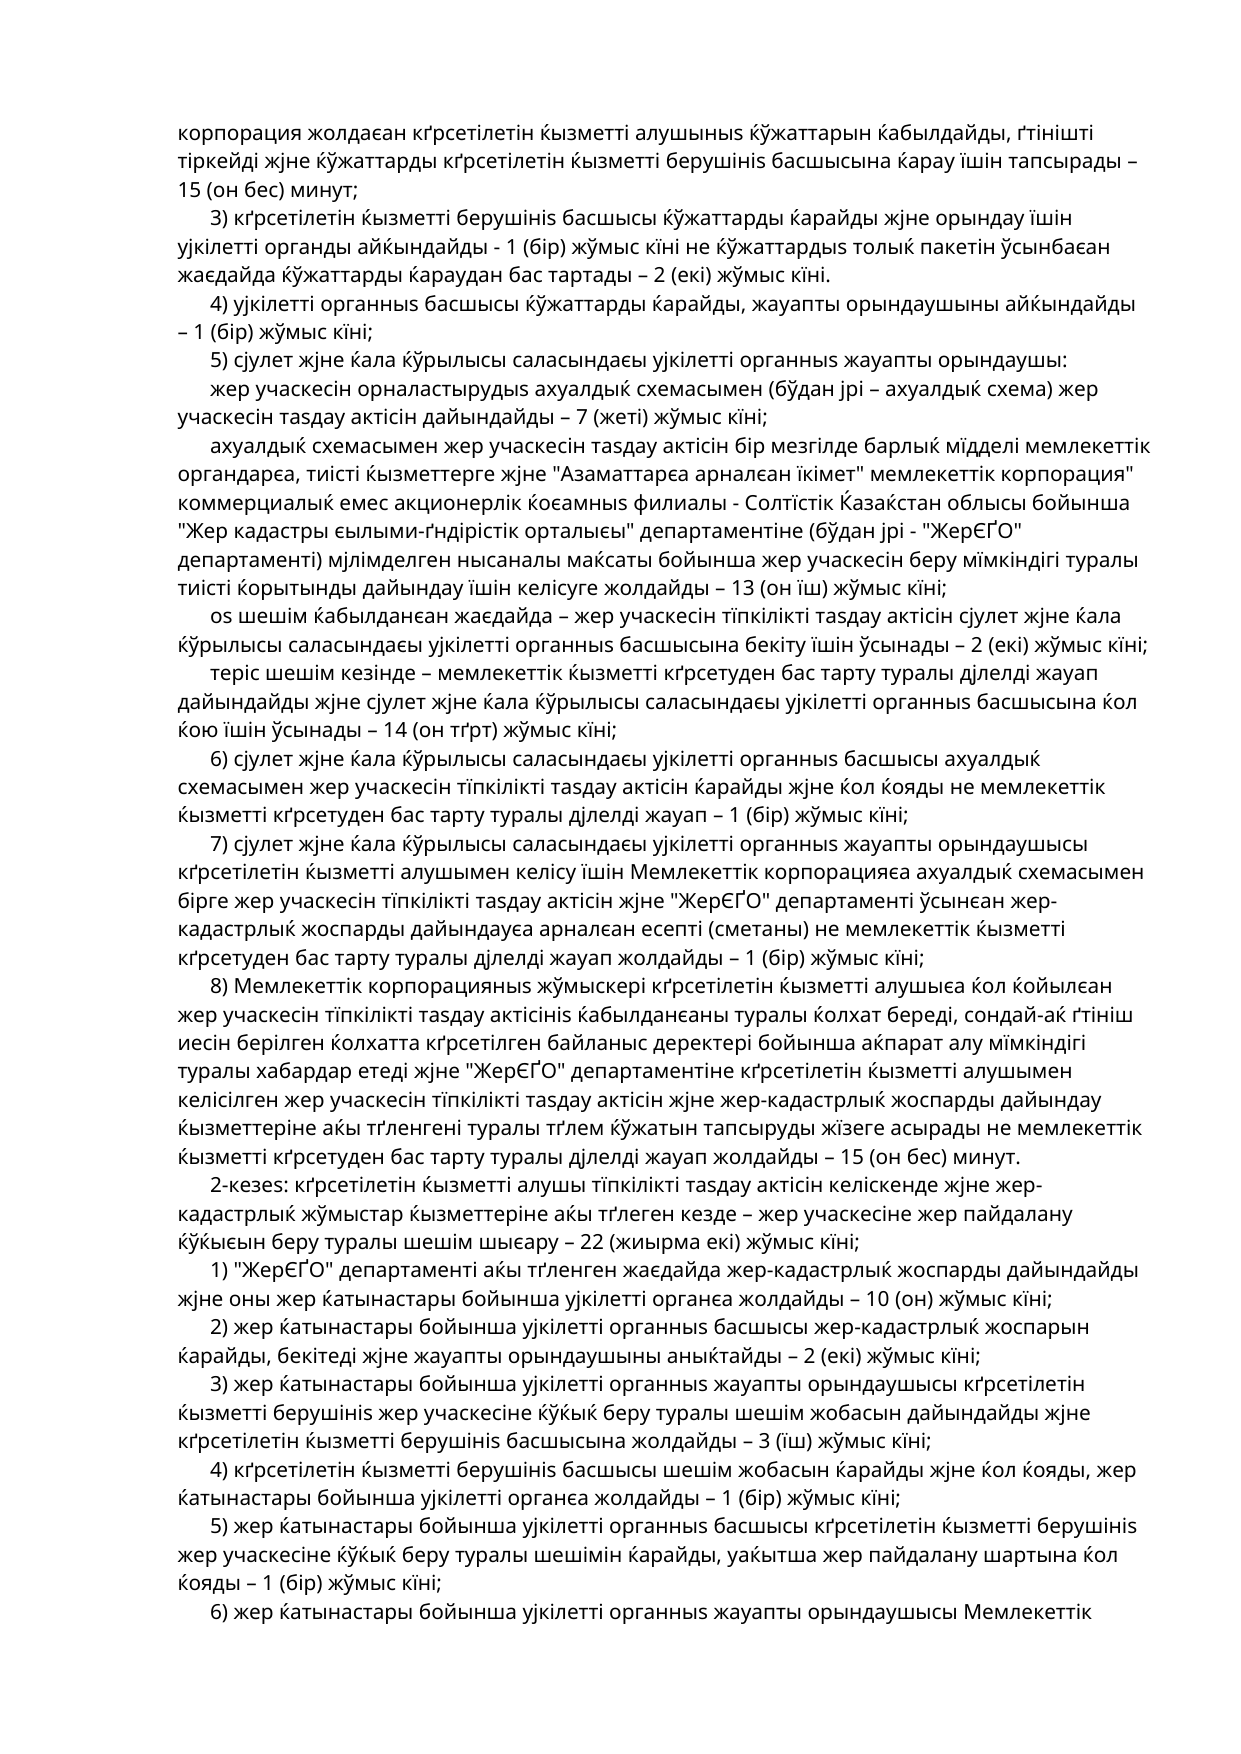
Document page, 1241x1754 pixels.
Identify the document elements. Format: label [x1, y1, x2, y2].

text [177, 118, 1152, 1625]
